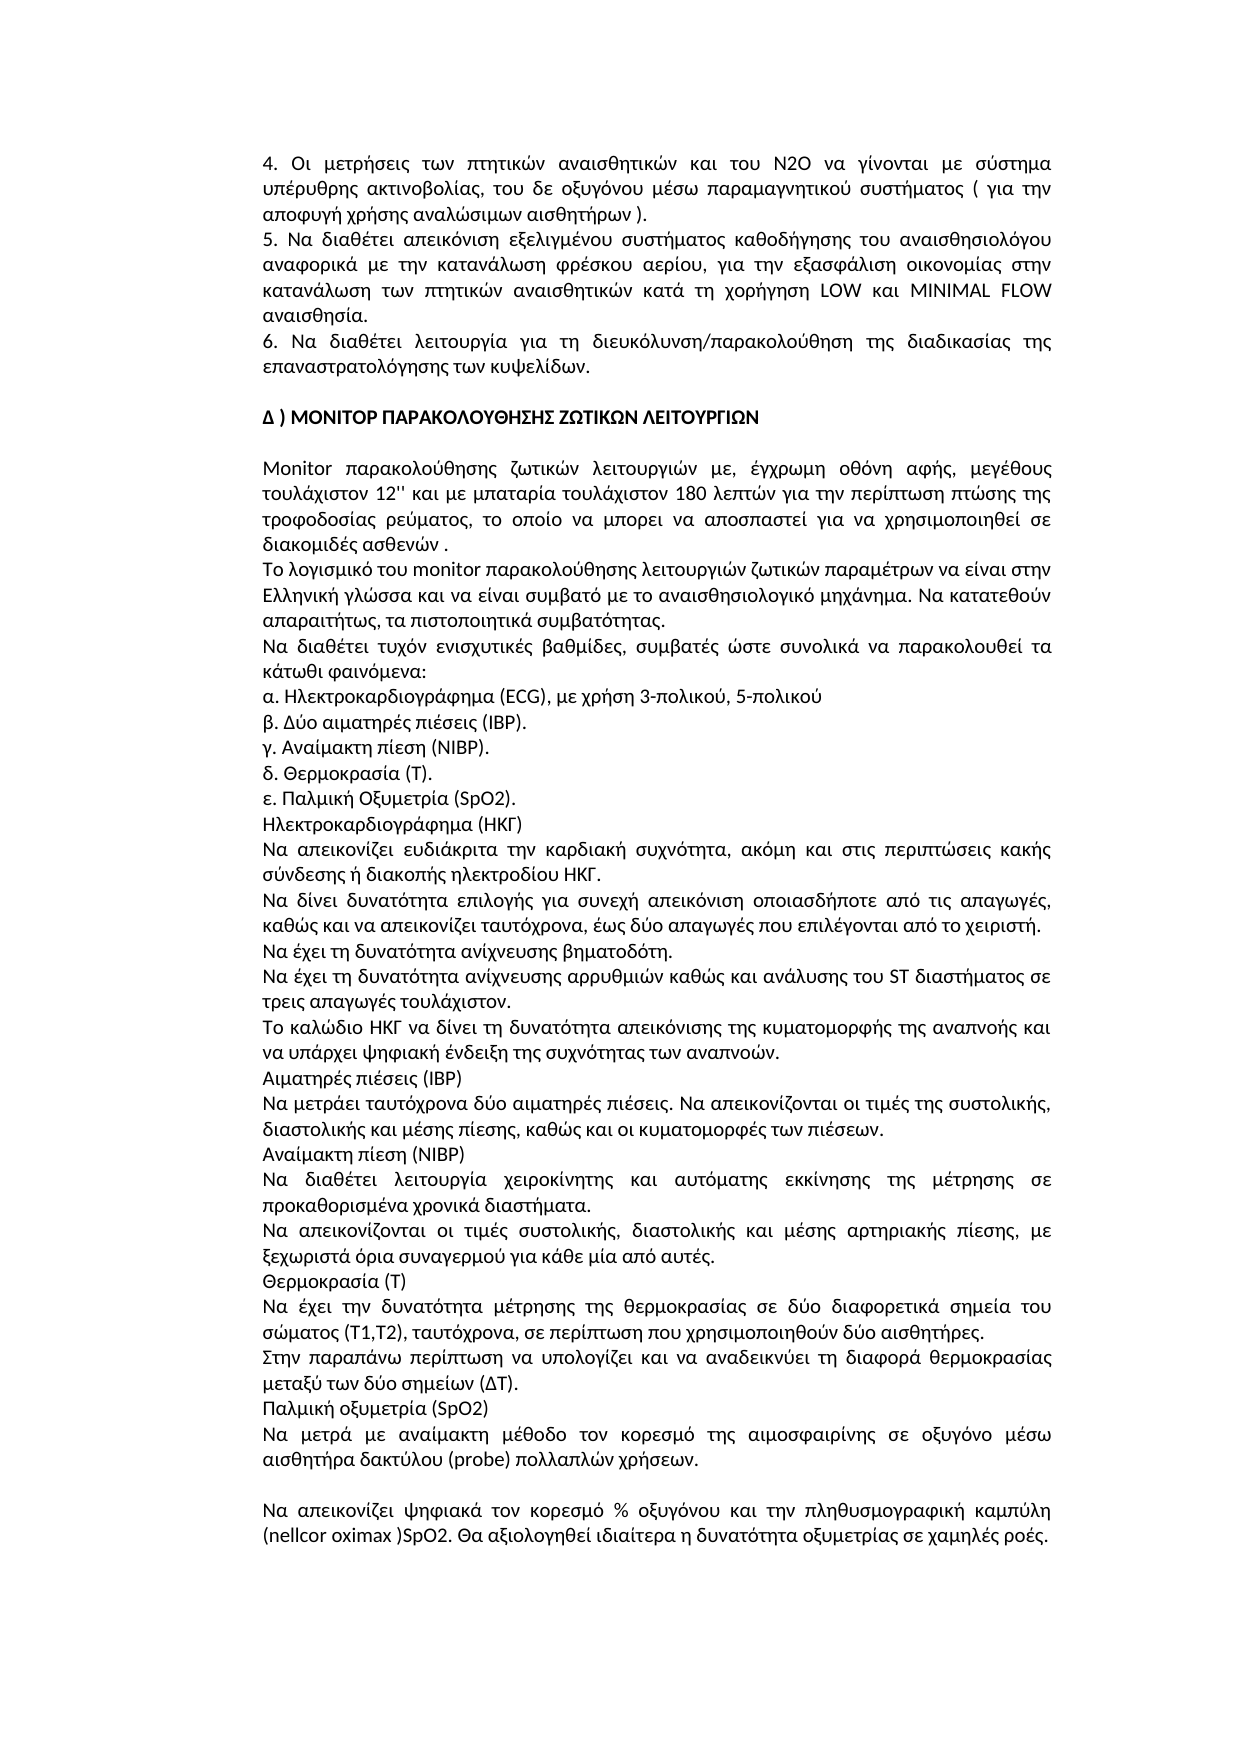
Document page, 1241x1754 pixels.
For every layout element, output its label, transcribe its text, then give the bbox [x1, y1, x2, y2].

text 6. Να διαθέτει λειτουργία για τη διευκόλυνση/παρακολούθηση της διαδικασίας της επαναστρατολόγησης των κυψελίδων. [262, 328, 1053, 379]
text Στην παραπάνω περίπτωση να υπολογίζει και να αναδεικνύει τη διαφορά θερμοκρασίας μεταξύ των δύο σημείων (ΔΤ). [262, 1344, 1053, 1395]
text Να απεικονίζει ευδιάκριτα την καρδιακή συχνότητα, ακόμη και στις περιπτώσεις κακής σύνδεσης ή διακοπής ηλεκτροδίου ΗΚΓ. [262, 836, 1053, 887]
text Να μετρά με αναίμακτη μέθοδο τον κορεσμό της αιμοσφαιρίνης σε οξυγόνο μέσω αισθητήρα δακτύλου (probe) πολλαπλών χρήσεων. [262, 1421, 1053, 1472]
text Παλμική οξυμετρία (SpO2) [262, 1395, 1053, 1421]
text ε. Παλμική Οξυμετρία (SpO2). [262, 785, 1053, 811]
text Ηλεκτροκαρδιογράφημα (ΗΚΓ) [262, 811, 1053, 836]
text Να διαθέτει λειτουργία χειροκίνητης και αυτόματης εκκίνησης της μέτρησης σε προκαθορισμένα χρονικά διαστήματα. [262, 1167, 1053, 1217]
text Να έχει τη δυνατότητα ανίχνευσης αρρυθμιών καθώς και ανάλυσης του ST διαστήματος σε τρεις απαγωγές τουλάχιστον. [262, 963, 1053, 1014]
text α. Ηλεκτροκαρδιογράφημα (ECG), με χρήση 3-πολικού, 5-πολικού [262, 684, 1053, 709]
text β. Δύο αιματηρές πιέσεις (IBP). [262, 709, 1053, 734]
text Να απεικονίζει ψηφιακά τον κορεσμό % οξυγόνου και την πληθυσμογραφική καμπύλη (nellcor oximax )SpΟ2. Θα αξιολογηθεί ιδιαίτερα η δυνατότητα οξυμετρίας σε χαμηλές ροές. [262, 1497, 1053, 1548]
text Να έχει τη δυνατότητα ανίχνευσης βηματοδότη. [262, 938, 1053, 963]
text 4. Οι μετρήσεις των πτητικών αναισθητικών και του Ν2Ο να γίνονται με σύστημα υπέρυθρης ακτινοβολίας, του δε οξυγόνου μέσω παραμαγνητικού συστήματος ( για την αποφυγή χρήσης αναλώσιμων αισθητήρων ). [262, 150, 1053, 226]
text Να δίνει δυνατότητα επιλογής για συνεχή απεικόνιση οποιασδήποτε από τις απαγωγές, καθώς και να απεικονίζει ταυτόχρονα, έως δύο απαγωγές που επιλέγονται από το χειριστή. [262, 887, 1053, 938]
text Monitor παρακολούθησης ζωτικών λειτουργιών με, έγχρωμη οθόνη αφής, μεγέθους τουλάχιστον 12'' και με μπαταρία τουλάχιστον 180 λεπτών για την περίπτωση πτώσης της τροφοδοσίας ρεύματος, το οποίο να μπορει να αποσπαστεί για να χρησιμοποιηθεί σε διακομιδές ασθενών . [262, 455, 1053, 557]
text Θερμοκρασία (Τ) [262, 1268, 1053, 1294]
text Αναίμακτη πίεση (ΝΙΒΡ) [262, 1141, 1053, 1167]
text Να απεικονίζονται οι τιμές συστολικής, διαστολικής και μέσης αρτηριακής πίεσης, με ξεχωριστά όρια συναγερμού για κάθε μία από αυτές. [262, 1217, 1053, 1268]
text Να διαθέτει τυχόν ενισχυτικές βαθμίδες, συμβατές ώστε συνολικά να παρακολουθεί τα κάτωθι φαινόμενα: [262, 633, 1053, 684]
text Να μετράει ταυτόχρονα δύο αιματηρές πιέσεις. Να απεικονίζονται οι τιμές της συστολικής, διαστολικής και μέσης πίεσης, καθώς και οι κυματομορφές των πιέσεων. [262, 1090, 1053, 1141]
text Το καλώδιο ΗΚΓ να δίνει τη δυνατότητα απεικόνισης της κυματομορφής της αναπνοής και να υπάρχει ψηφιακή ένδειξη της συχνότητας των αναπνοών. [262, 1014, 1053, 1065]
text Δ ) ΜΟΝΙΤΟΡ ΠΑΡΑΚΟΛΟΥΘΗΣΗΣ ΖΩΤΙΚΩΝ ΛΕΙΤΟΥΡΓΙΩΝ [262, 404, 1053, 429]
text Αιματηρές πιέσεις (ΙΒΡ) [262, 1065, 1053, 1090]
text γ. Αναίμακτη πίεση (NIBP). [262, 734, 1053, 760]
text 5. Να διαθέτει απεικόνιση εξελιγμένου συστήματος καθοδήγησης του αναισθησιολόγου αναφορικά με την κατανάλωση φρέσκου αερίου, για την εξασφάλιση οικονομίας στην κατανάλωση των πτητικών αναισθητικών κατά τη χορήγηση LOW και MINIMAL FLOW αναισθησία. [262, 226, 1053, 328]
text Το λογισμικό του monitor παρακολούθησης λειτουργιών ζωτικών παραμέτρων να είναι στην Ελληνική γλώσσα και να είναι συμβατό με το αναισθησιολογικό μηχάνημα. Να κατατεθούν απαραιτήτως, τα πιστοποιητικά συμβατότητας. [262, 557, 1053, 633]
text Να έχει την δυνατότητα μέτρησης της θερμοκρασίας σε δύο διαφορετικά σημεία του σώματος (Τ1,Τ2), ταυτόχρονα, σε περίπτωση που χρησιμοποιηθούν δύο αισθητήρες. [262, 1294, 1053, 1344]
text δ. Θερμοκρασία (Τ). [262, 760, 1053, 785]
